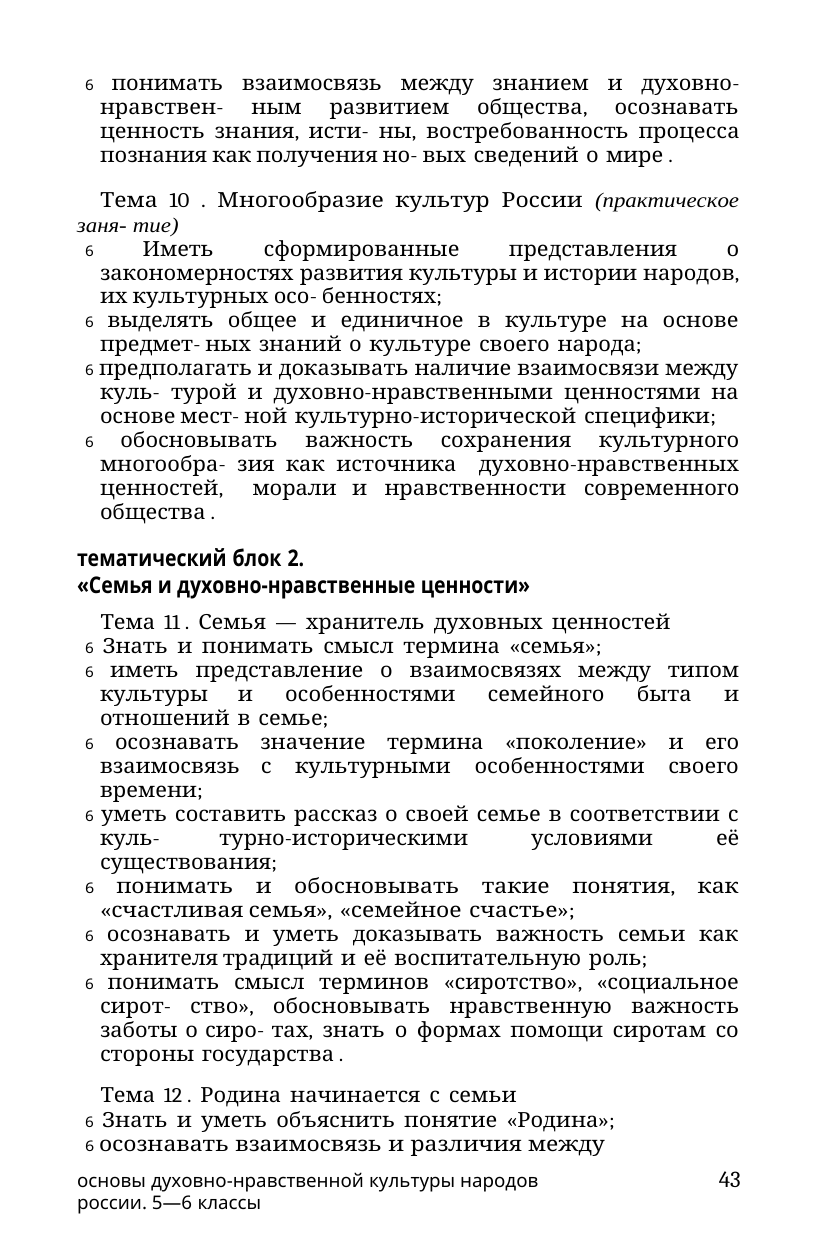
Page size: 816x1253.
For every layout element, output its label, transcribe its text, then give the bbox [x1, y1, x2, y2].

text 6 выделять общее и единичное в культуре на основе предмет- ных знаний о культуре своего народа; [85, 309, 739, 357]
text 6 обосновывать важность сохранения культурного многообра- зия как источника духовно-нравственных ценностей, морали и нравственности современного общества . [85, 429, 739, 525]
subtitle тематический блок 2. [77, 546, 751, 572]
text 6 понимать смысл терминов «сиротство», «социальное сирот- ство», обосновывать нравственную важность заботы о сиро- тах, знать о формах помощи сиротам со стороны государства . [85, 971, 739, 1066]
text 6 осознавать и уметь доказывать важность семьи как хранителя традиций и её воспитательную роль; [85, 922, 739, 970]
text 6 иметь представление о взаимосвязях между типом культуры и особенностями семейного быта и отношений в семье; [85, 659, 739, 731]
text 6 Знать и уметь объяснить понятие «Родина»; [85, 1108, 751, 1132]
text 6 Иметь сформированные представления о закономерностях развития культуры и истории народов, их культурных осо- бенностях; [85, 237, 739, 309]
text 6 осознавать значение термина «поколение» и его взаимосвязь с культурными особенностями своего времени; [85, 731, 739, 803]
text 6 предполагать и доказывать наличие взаимосвязи между куль- турой и духовно-нравственными ценностями на основе мест- ной культурно-исторической специфики; [85, 357, 739, 429]
text 6 Знать и понимать смысл термина «семья»; [85, 634, 751, 658]
text 6 уметь составить рассказ о своей семье в соответствии с куль- турно-историческими условиями её существования; [85, 803, 739, 874]
text 6 понимать взаимосвязь между знанием и духовно-нравствен- ным развитием общества, осознавать ценность знания, исти- ны, востребованность процесса познания как получения но- вых сведений о мире . [85, 71, 739, 167]
text Тема 10 . Многообразие культур России (практическое заня- тие) [77, 188, 739, 237]
text 6 понимать и обосновывать такие понятия, как «счастливая семья», «семейное счастье»; [85, 874, 739, 922]
text «Семья и духовно-нравственные ценности» [77, 572, 751, 598]
text Тема 11 . Семья — хранитель духовных ценностей [100, 610, 751, 634]
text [85, 1132, 739, 1156]
text Тема 12 . Родина начинается с семьи [100, 1084, 751, 1108]
